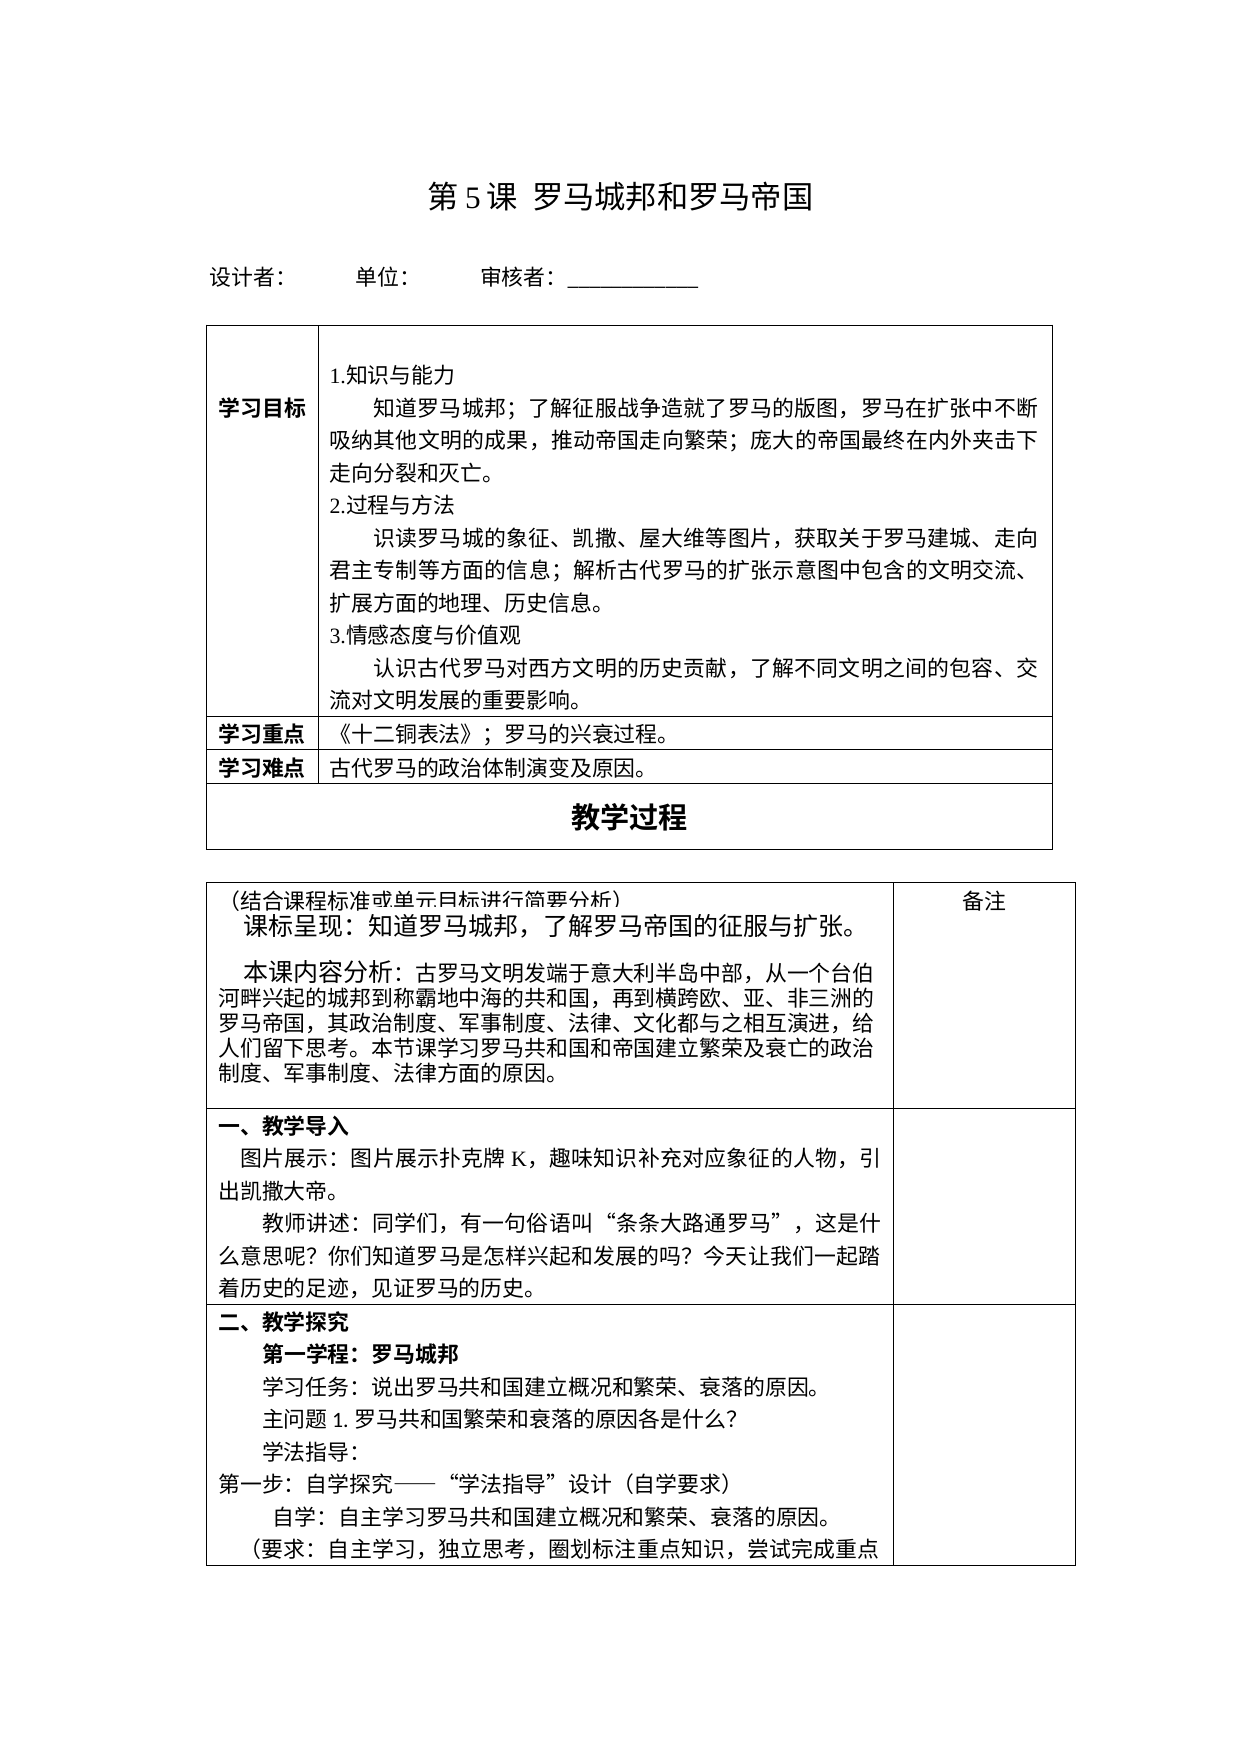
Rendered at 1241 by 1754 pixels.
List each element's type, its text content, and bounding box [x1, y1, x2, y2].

text 第5课 罗马城邦和罗马帝国 [187, 162, 1053, 227]
table_cell 《十二铜表法》；罗马的兴衰过程。 [319, 717, 1052, 749]
table_cell 学习难点 [207, 750, 318, 783]
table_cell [207, 1305, 893, 1564]
table_cell 教学过程 [207, 784, 1052, 849]
table_header （结合课程标准或单元目标进行简要分析） 课标呈现：知道罗马城邦，了解罗马帝国的征服与扩张。 本课内容分析：古罗马文明发端于意大利半岛中部，从一个台伯河畔兴起的城邦到称霸地中海的共和国，再到横跨欧、亚、非三洲的罗马帝国，其政治制度、军事制度、法律、文化都与之相互演进，给人们留下思考。本节课学习罗马共和国和帝国建立繁荣及衰亡的政治制度、军事制度、法律方面的原因。 [207, 883, 893, 1107]
table_header 1.知识与能力 知道罗马城邦；了解征服战争造就了罗马的版图，罗马在扩张中不断吸纳其他文明的成果，推动帝国走向繁荣；庞大的帝国最终在内外夹击下走向分裂和灭亡。 2.过程与方法 识读罗马城的象征、凯撒、屋大维等图片，获取关于罗马建城、走向君主专制等方面的信息；解析古代罗马的扩张示意图中包含的文明交流、扩展方面的地理、历史信息。 3.情感态度与价值观 认识古代罗马对西方文明的历史贡献，了解不同文明之间的包容、交流对文明发展的重要影响。 [319, 326, 1052, 716]
table_header 备注 [894, 883, 1075, 1107]
table_cell 古代罗马的政治体制演变及原因。 [319, 750, 1052, 783]
table_cell 教学导入 图片展示：图片展示扑克牌K，趣味知识补充对应象征的人物，引出凯撒大帝。 教师讲述：同学们，有一句俗语叫“条条大路通罗马”，这是什么意思呢？你们知道罗马是怎样兴起和发展的吗？今天让我们一起踏着历史的足迹，见证罗马的历史。 [207, 1109, 893, 1303]
table_header 学习目标 [207, 326, 318, 716]
table_cell [894, 1305, 1075, 1564]
text 设计者： 单位： 审核者：____________ [187, 259, 1053, 292]
table_cell 学习重点 [207, 717, 318, 749]
table_cell [894, 1109, 1075, 1303]
